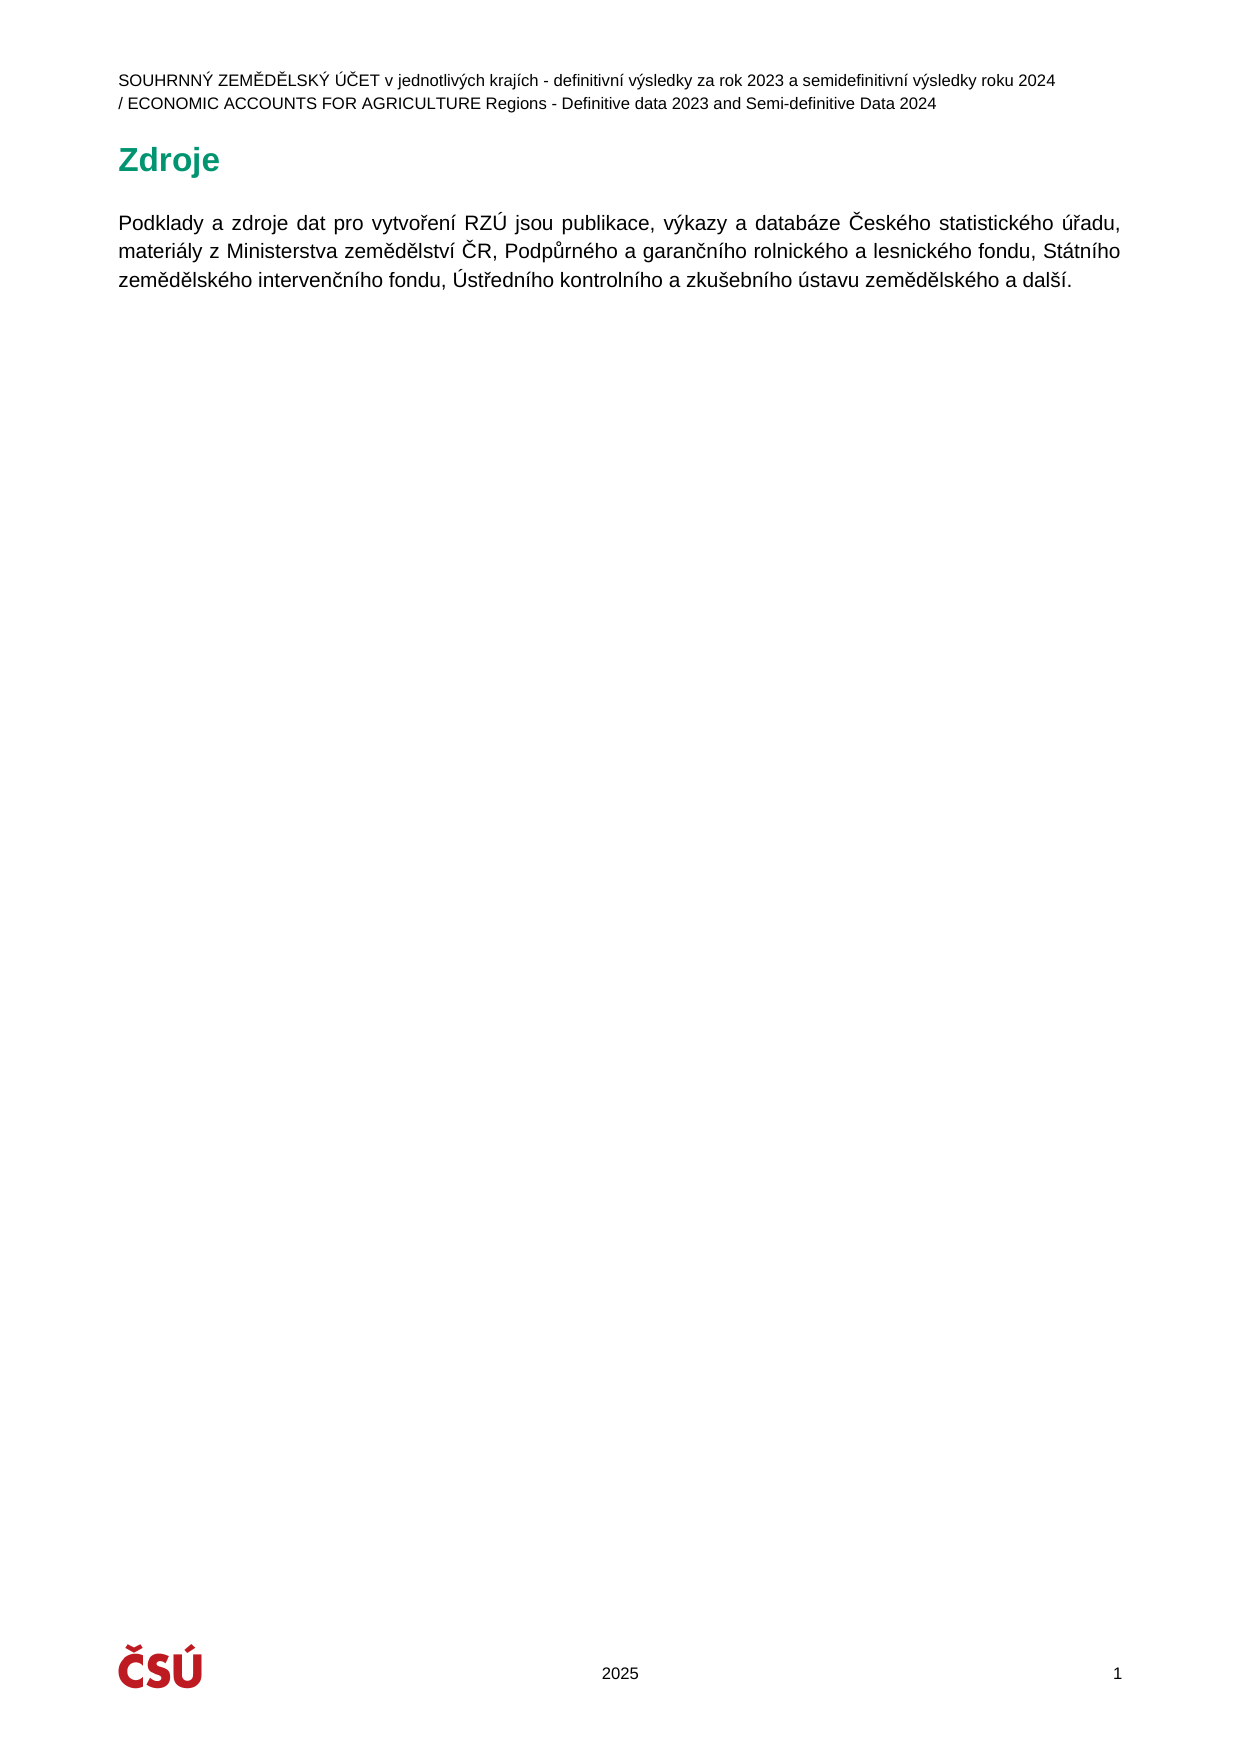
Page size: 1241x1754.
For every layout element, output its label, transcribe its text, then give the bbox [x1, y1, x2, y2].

text Zdroje [118, 139, 1122, 178]
picture [118, 1643, 202, 1689]
text Podklady a zdroje dat pro vytvoření RZÚ jsou publikace, výkazy a databáze Českého statistického úřadu, materiály z Ministerstva zemědělství ČR, Podpůrného a garančního rolnického a lesnického fondu, Státního zemědělského intervenčního fondu, Ústředního kontrolního a zkušebního ústavu zemědělského a další. [118, 211, 1122, 292]
